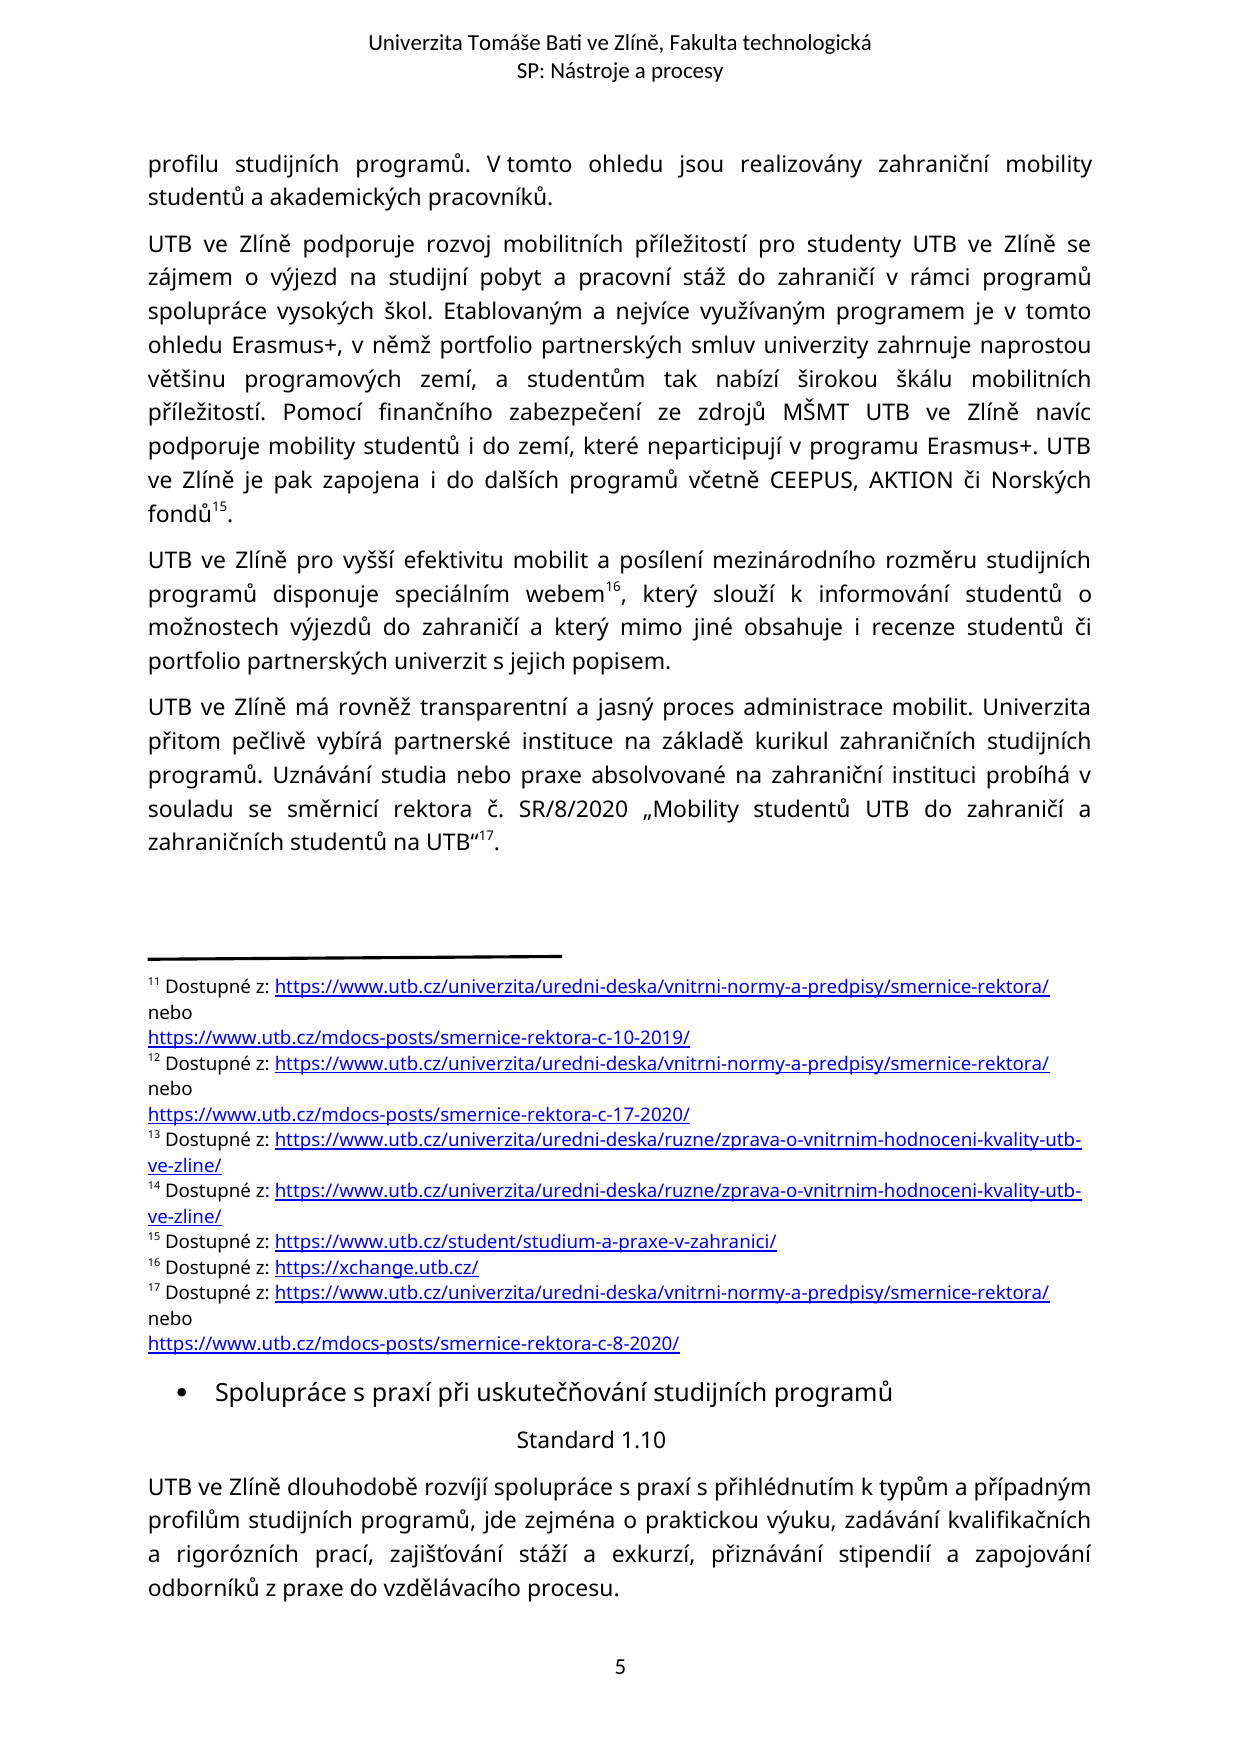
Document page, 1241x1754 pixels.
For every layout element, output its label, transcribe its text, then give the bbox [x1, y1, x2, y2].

text UTB ve Zlíně podporuje rozvoj mobilitních příležitostí pro studenty UTB ve Zlíně se zájmem o výjezd na studijní pobyt a pracovní stáž do zahraničí v rámci programů spolupráce vysokých škol. Etablovaným a nejvíce využívaným programem je v tomto ohledu Erasmus+, v němž portfolio partnerských smluv univerzity zahrnuje naprostou většinu programových zemí, a studentům tak nabízí širokou škálu mobilitních příležitostí. Pomocí finančního zabezpečení ze zdrojů MŠMT UTB ve Zlíně navíc podporuje mobility studentů i do zemí, které neparticipují v programu Erasmus+. UTB ve Zlíně je pak zapojena i do dalších programů včetně CEEPUS, AKTION či Norských fondů15. [148, 228, 1093, 529]
text https://www.utb.cz/mdocs-posts/smernice-rektora-c-10-2019/ [148, 1024, 1093, 1050]
text 12 Dostupné z: https://www.utb.cz/univerzita/uredni-deska/vnitrni-normy-a-predpisy/smernice-rektora/nebo [148, 1050, 1093, 1101]
text https://www.utb.cz/mdocs-posts/smernice-rektora-c-17-2020/ [148, 1101, 1093, 1127]
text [148, 148, 1093, 213]
text 11 Dostupné z: https://www.utb.cz/univerzita/uredni-deska/vnitrni-normy-a-predpisy/smernice-rektora/ nebo [148, 973, 1093, 1024]
text Standard 1.10 [148, 1424, 1093, 1455]
text UTB ve Zlíně má rovněž transparentní a jasný proces administrace mobilit. Univerzita přitom pečlivě vybírá partnerské instituce na základě kurikul zahraničních studijních programů. Uznávání studia nebo praxe absolvované na zahraniční instituci probíhá v souladu se směrnicí rektora č. SR/8/2020 „Mobility studentů UTB do zahraničí a zahraničních studentů na UTB“17. [148, 691, 1093, 858]
text https://www.utb.cz/mdocs-posts/smernice-rektora-c-8-2020/ [148, 1331, 1093, 1356]
text 16 Dostupné z: https://xchange.utb.cz/ [148, 1254, 1093, 1280]
text UTB ve Zlíně dlouhodobě rozvíjí spolupráce s praxí s přihlédnutím k typům a případným profilům studijních programů, jde zejména o praktickou výuku, zadávání kvalifikačních a rigorózních prací, zajišťování stáží a exkurzí, přiznávání stipendií a zapojování odborníků z praxe do vzdělávacího procesu. [148, 1470, 1093, 1603]
text 14 Dostupné z: https://www.utb.cz/univerzita/uredni-deska/ruzne/zprava-o-vnitrnim-hodnoceni-kvality-utb-ve-zline/ [148, 1178, 1093, 1229]
text 13 Dostupné z: https://www.utb.cz/univerzita/uredni-deska/ruzne/zprava-o-vnitrnim-hodnoceni-kvality-utb-ve-zline/ [148, 1127, 1093, 1178]
text UTB ve Zlíně pro vyšší efektivitu mobilit a posílení mezinárodního rozměru studijních programů disponuje speciálním webem16, který slouží k informování studentů o možnostech výjezdů do zahraničí a který mimo jiné obsahuje i recenze studentů či portfolio partnerských univerzit s jejich popisem. [148, 544, 1093, 676]
text 15 Dostupné z: https://www.utb.cz/student/studium-a-praxe-v-zahranici/ [148, 1229, 1093, 1254]
subtitle Spolupráce s praxí při uskutečňování studijních programů [177, 1375, 1093, 1409]
text 17 Dostupné z: https://www.utb.cz/univerzita/uredni-deska/vnitrni-normy-a-predpisy/smernice-rektora/ nebo [148, 1280, 1093, 1331]
